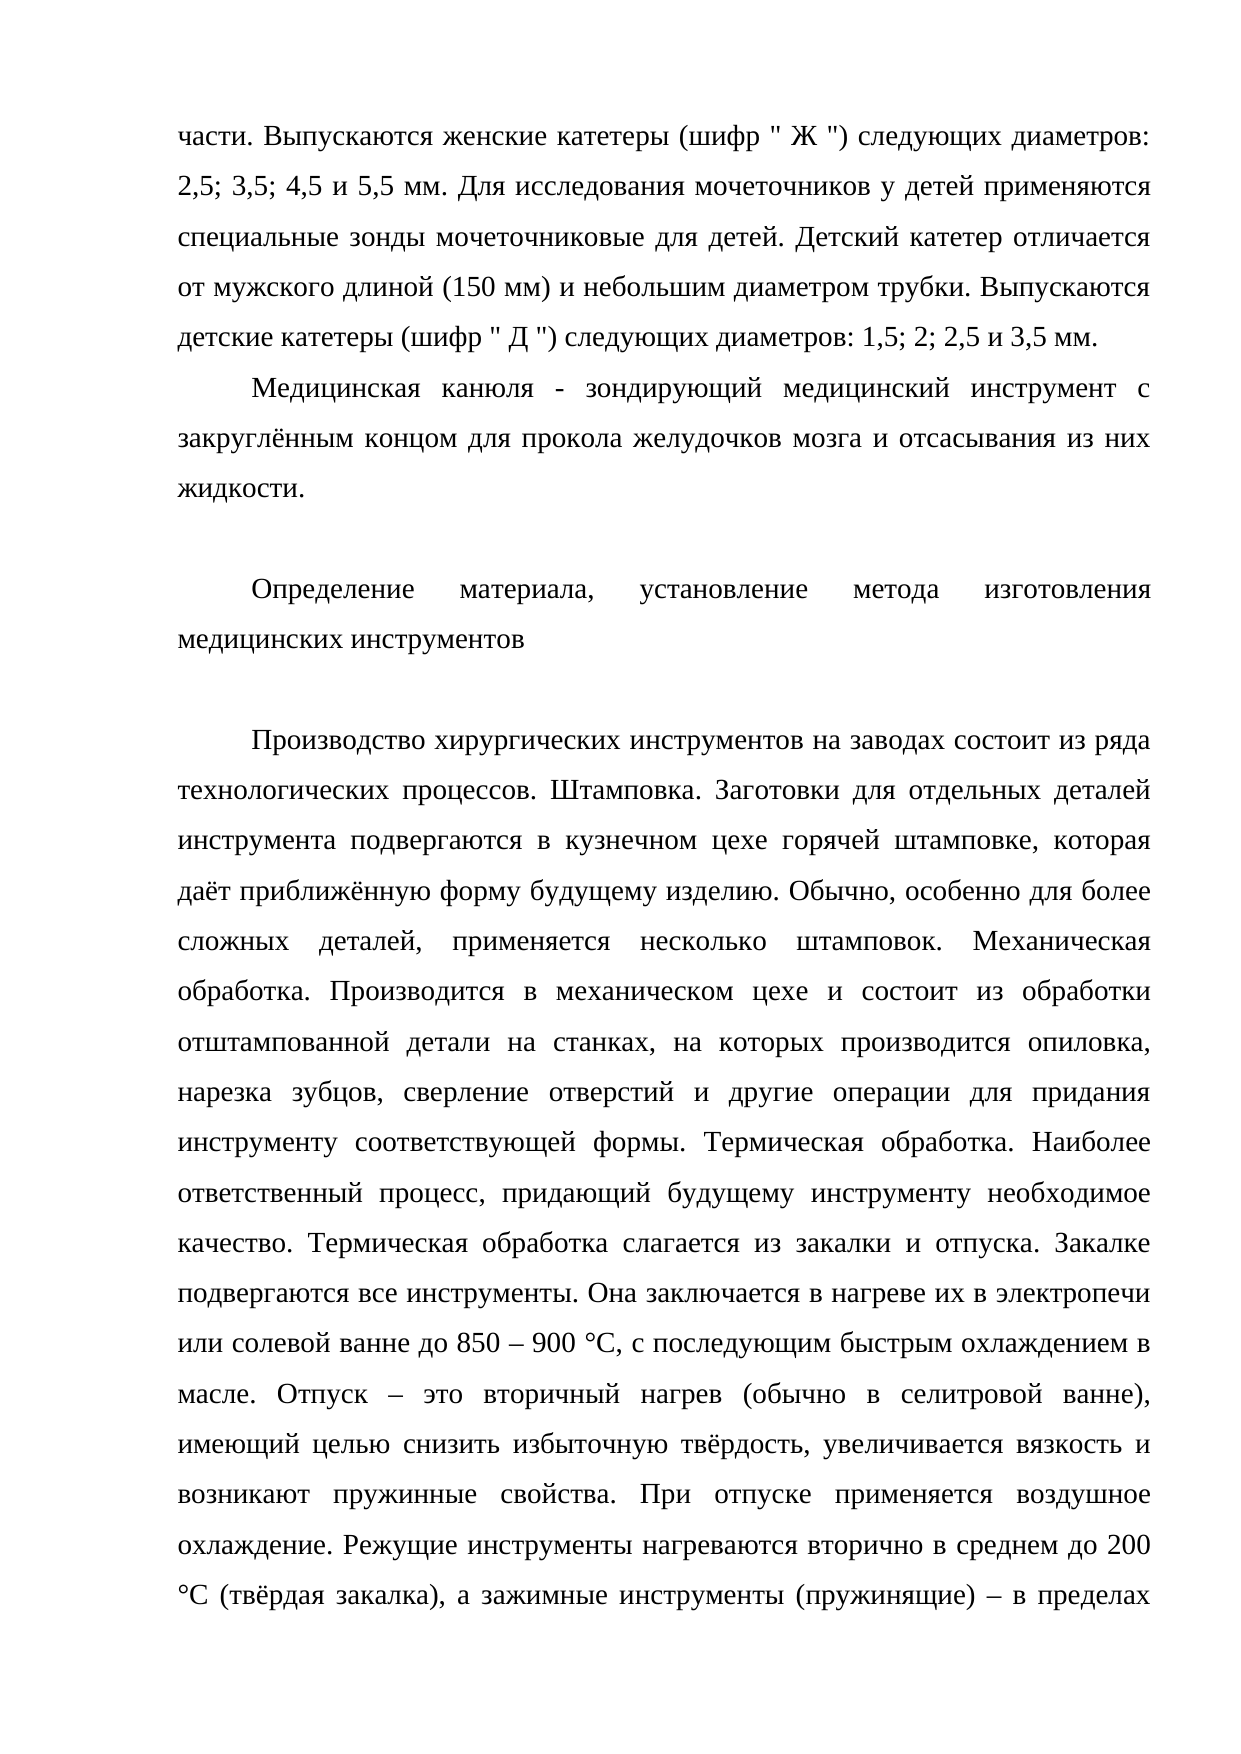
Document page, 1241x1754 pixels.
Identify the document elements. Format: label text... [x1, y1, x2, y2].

text Определение материала, установление метода изготовления медицинских инструментов [177, 571, 1152, 655]
text Медицинская канюля - зондирующий медицинский инструмент с закруглённым концом для прокола желудочков мозга и отсасывания из них жидкости. [177, 370, 1152, 504]
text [177, 722, 1152, 1611]
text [177, 118, 1152, 353]
